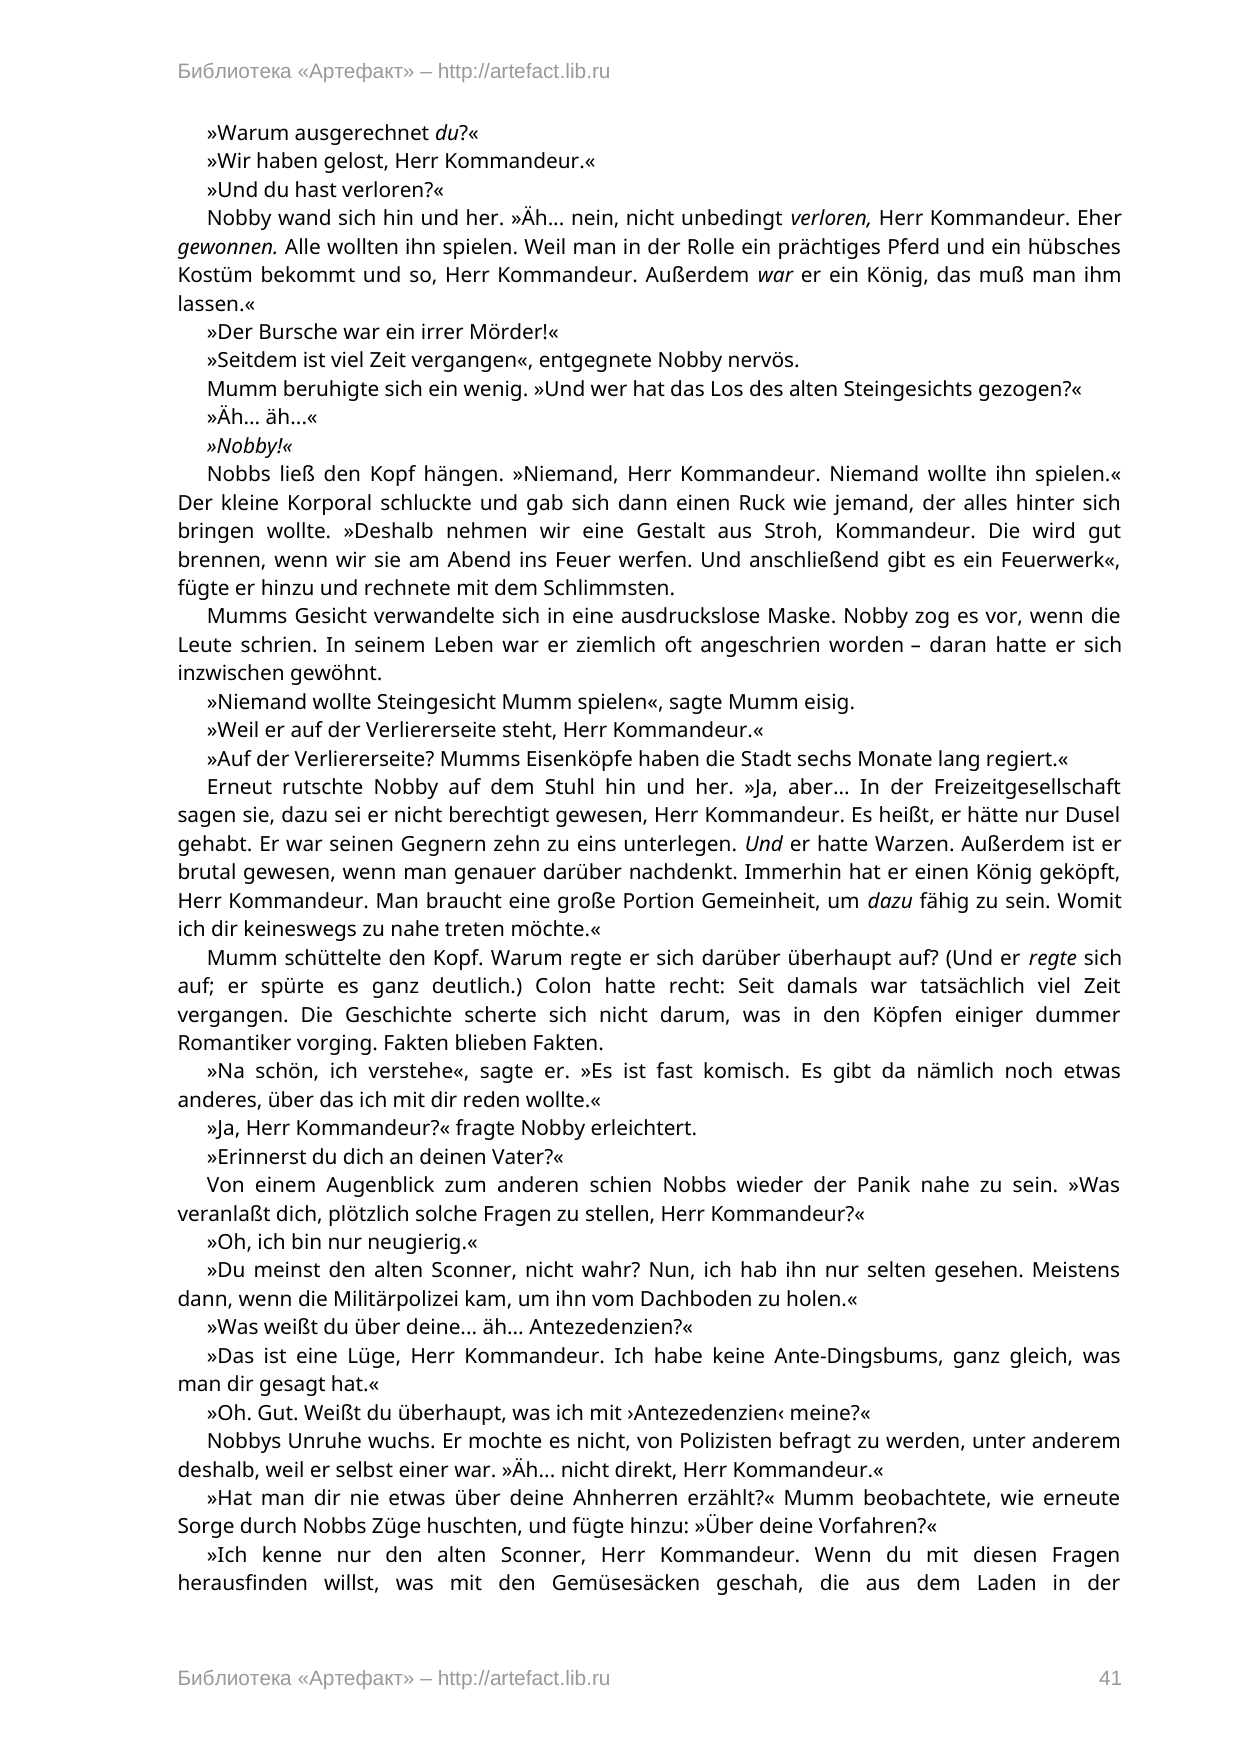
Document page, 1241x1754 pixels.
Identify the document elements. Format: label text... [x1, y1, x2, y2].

text »Äh... äh...« [177, 402, 1122, 431]
text »Du meinst den alten Sconner, nicht wahr? Nun, ich hab ihn nur selten gesehen. Meistens dann, wenn die Militärpolizei kam, um ihn vom Dachboden zu holen.« [177, 1256, 1122, 1312]
text »Wir haben gelost, Herr Kommandeur.« [177, 147, 1122, 175]
text Von einem Augenblick zum anderen schien Nobbs wieder der Panik nahe zu sein. »Was veranlaßt dich, plötzlich solche Fragen zu stellen, Herr Kommandeur?« [177, 1170, 1122, 1227]
text »Weil er auf der Verliererseite steht, Herr Kommandeur.« [177, 715, 1122, 744]
text Erneut rutschte Nobby auf dem Stuhl hin und her. »Ja, aber... In der Freizeitgesellschaft sagen sie, dazu sei er nicht berechtigt gewesen, Herr Kommandeur. Es heißt, er hätte nur Dusel gehabt. Er war seinen Gegnern zehn zu eins unterlegen. Und er hatte Warzen. Außerdem ist er brutal gewesen, wenn man genauer darüber nachdenkt. Immerhin hat er einen König geköpft, Herr Kommandeur. Man braucht eine große Portion Gemeinheit, um dazu fähig zu sein. Womit ich dir keineswegs zu nahe treten möchte.« [177, 772, 1122, 943]
text »Nobby!« [177, 431, 1122, 459]
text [177, 1540, 1122, 1597]
text »Erinnerst du dich an deinen Vater?« [177, 1142, 1122, 1170]
text Nobby wand sich hin und her. »Äh... nein, nicht unbedingt verloren, Herr Kommandeur. Eher gewonnen. Alle wollten ihn spielen. Weil man in der Rolle ein prächtiges Pferd und ein hübsches Kostüm bekommt und so, Herr Kommandeur. Außerdem war er ein König, das muß man ihm lassen.« [177, 203, 1122, 317]
text Mumm beruhigte sich ein wenig. »Und wer hat das Los des alten Steingesichts gezogen?« [177, 374, 1122, 402]
text Mumms Gesicht verwandelte sich in eine ausdruckslose Maske. Nobby zog es vor, wenn die Leute schrien. In seinem Leben war er ziemlich oft angeschrien worden – daran hatte er sich inzwischen gewöhnt. [177, 602, 1122, 687]
text »Niemand wollte Steingesicht Mumm spielen«, sagte Mumm eisig. [177, 687, 1122, 715]
text »Das ist eine Lüge, Herr Kommandeur. Ich habe keine Ante-Dingsbums, ganz gleich, was man dir gesagt hat.« [177, 1341, 1122, 1398]
text »Der Bursche war ein irrer Mörder!« [177, 317, 1122, 346]
text »Seitdem ist viel Zeit vergangen«, entgegnete Nobby nervös. [177, 346, 1122, 374]
text Mumm schüttelte den Kopf. Warum regte er sich darüber überhaupt auf? (Und er regte sich auf; er spürte es ganz deutlich.) Colon hatte recht: Seit damals war tatsächlich viel Zeit vergangen. Die Geschichte scherte sich nicht darum, was in den Köpfen einiger dummer Romantiker vorging. Fakten blieben Fakten. [177, 943, 1122, 1057]
text »Warum ausgerechnet du?« [177, 118, 1122, 147]
text Nobbys Unruhe wuchs. Er mochte es nicht, von Polizisten befragt zu werden, unter anderem deshalb, weil er selbst einer war. »Äh... nicht direkt, Herr Kommandeur.« [177, 1426, 1122, 1483]
text »Was weißt du über deine... äh... Antezedenzien?« [177, 1312, 1122, 1341]
text Nobbs ließ den Kopf hängen. »Niemand, Herr Kommandeur. Niemand wollte ihn spielen.« Der kleine Korporal schluckte und gab sich dann einen Ruck wie jemand, der alles hinter sich bringen wollte. »Deshalb nehmen wir eine Gestalt aus Stroh, Kommandeur. Die wird gut brennen, wenn wir sie am Abend ins Feuer werfen. Und anschließend gibt es ein Feuerwerk«, fügte er hinzu und rechnete mit dem Schlimmsten. [177, 459, 1122, 602]
text »Auf der Verliererseite? Mumms Eisenköpfe haben die Stadt sechs Monate lang regiert.« [177, 744, 1122, 772]
text »Oh, ich bin nur neugierig.« [177, 1227, 1122, 1256]
text »Na schön, ich verstehe«, sagte er. »Es ist fast komisch. Es gibt da nämlich noch etwas anderes, über das ich mit dir reden wollte.« [177, 1057, 1122, 1113]
text »Und du hast verloren?« [177, 175, 1122, 203]
text »Oh. Gut. Weißt du überhaupt, was ich mit ›Antezedenzien‹ meine?« [177, 1398, 1122, 1426]
text »Ja, Herr Kommandeur?« fragte Nobby erleichtert. [177, 1113, 1122, 1142]
text »Hat man dir nie etwas über deine Ahnherren erzählt?« Mumm beobachtete, wie erneute Sorge durch Nobbs Züge huschten, und fügte hinzu: »Über deine Vorfahren?« [177, 1483, 1122, 1540]
